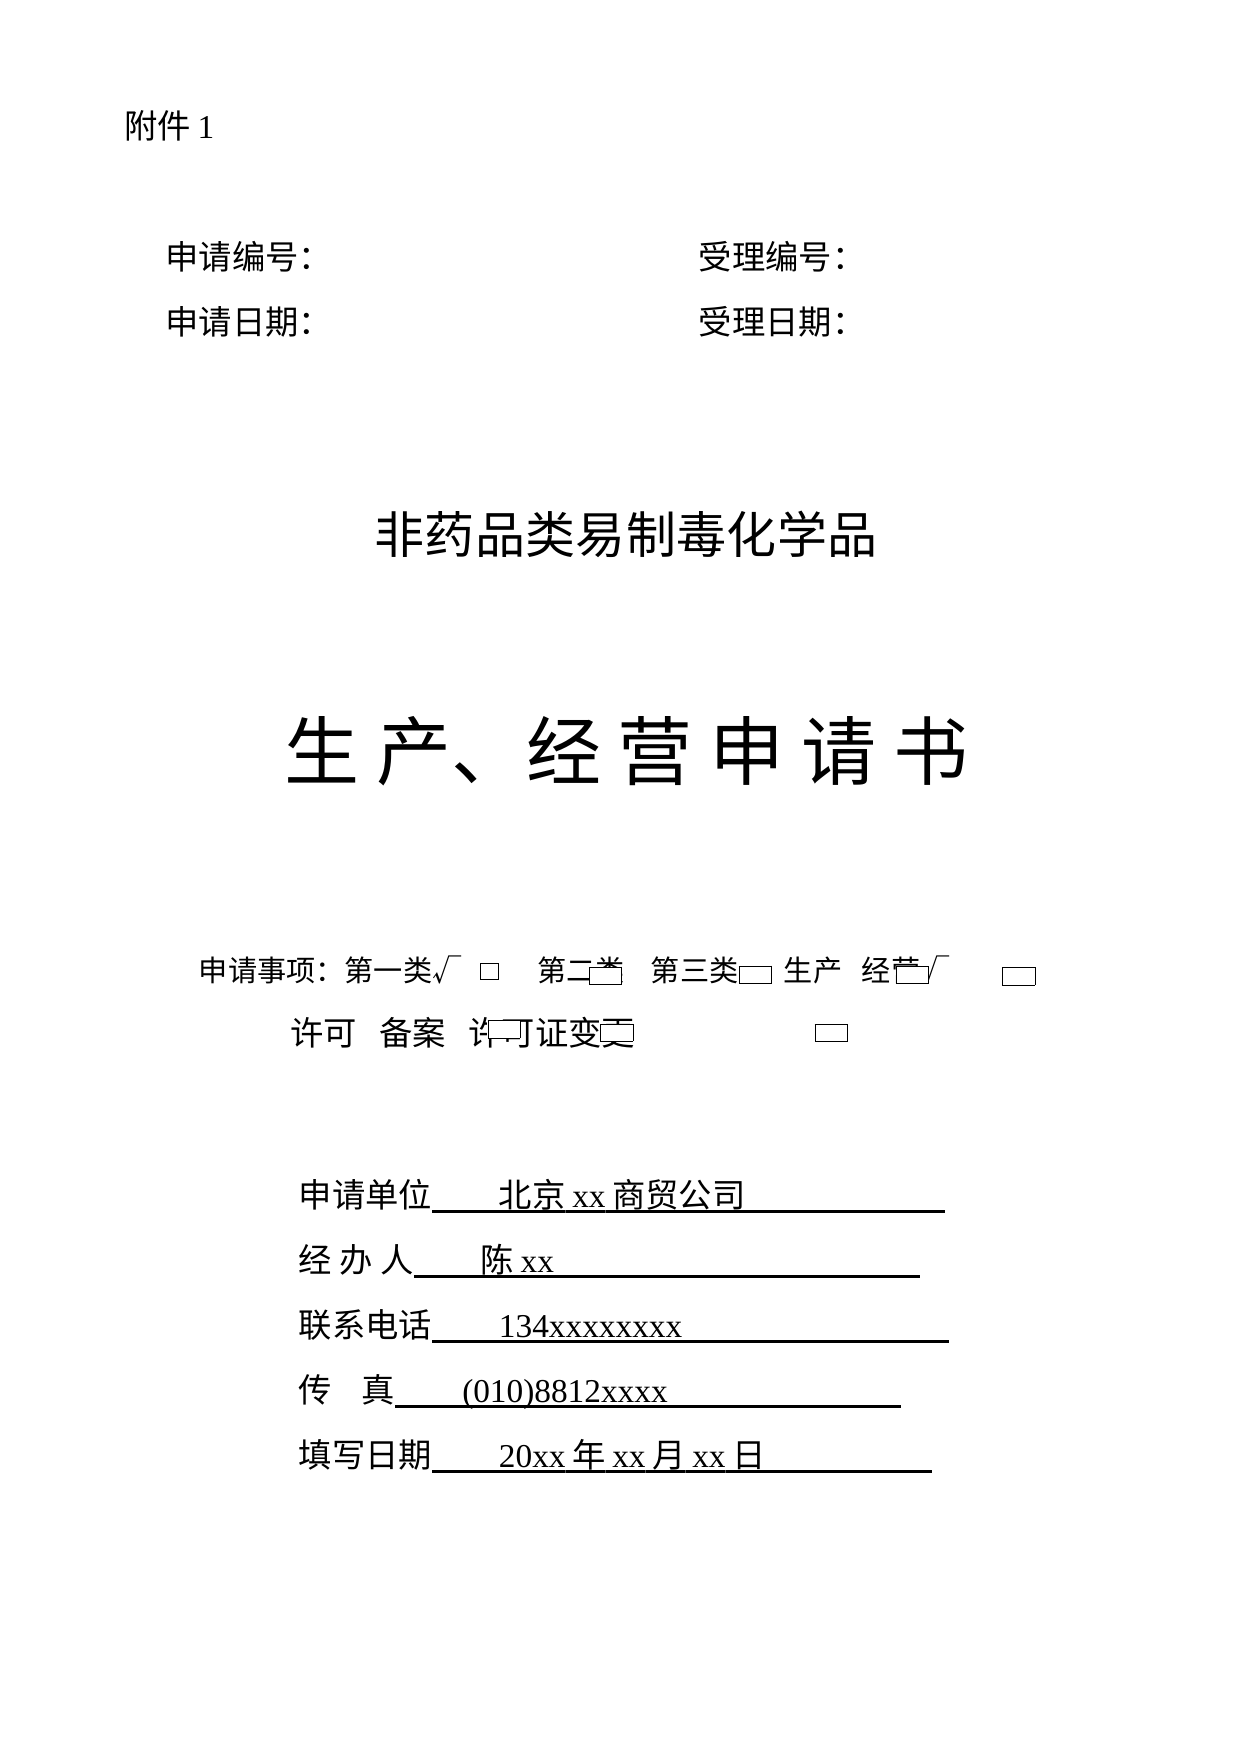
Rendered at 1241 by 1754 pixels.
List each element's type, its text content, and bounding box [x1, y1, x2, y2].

text 非药品类易制毒化学品 [165, 483, 1087, 580]
text 许可 备案 许可证变更 [165, 998, 1087, 1063]
text 申请日期： 受理日期： [165, 288, 1087, 353]
text 生 产、经 营 申 请 书 [165, 682, 1087, 812]
text 联系电话 134xxxxxxxx [165, 1291, 1087, 1356]
text 申请编号： 受理编号： [165, 223, 1087, 288]
text 经 办 人 陈xx [165, 1226, 1087, 1291]
text 传 真 (010)8812xxxx [165, 1356, 1087, 1421]
text 填写日期 20xx年xx月xx日 [165, 1421, 1087, 1486]
text 申请单位 北京xx商贸公司 [165, 1161, 1087, 1226]
text 申请事项：第一类√ 第二类 第三类 生产 经营√ [165, 933, 1087, 998]
